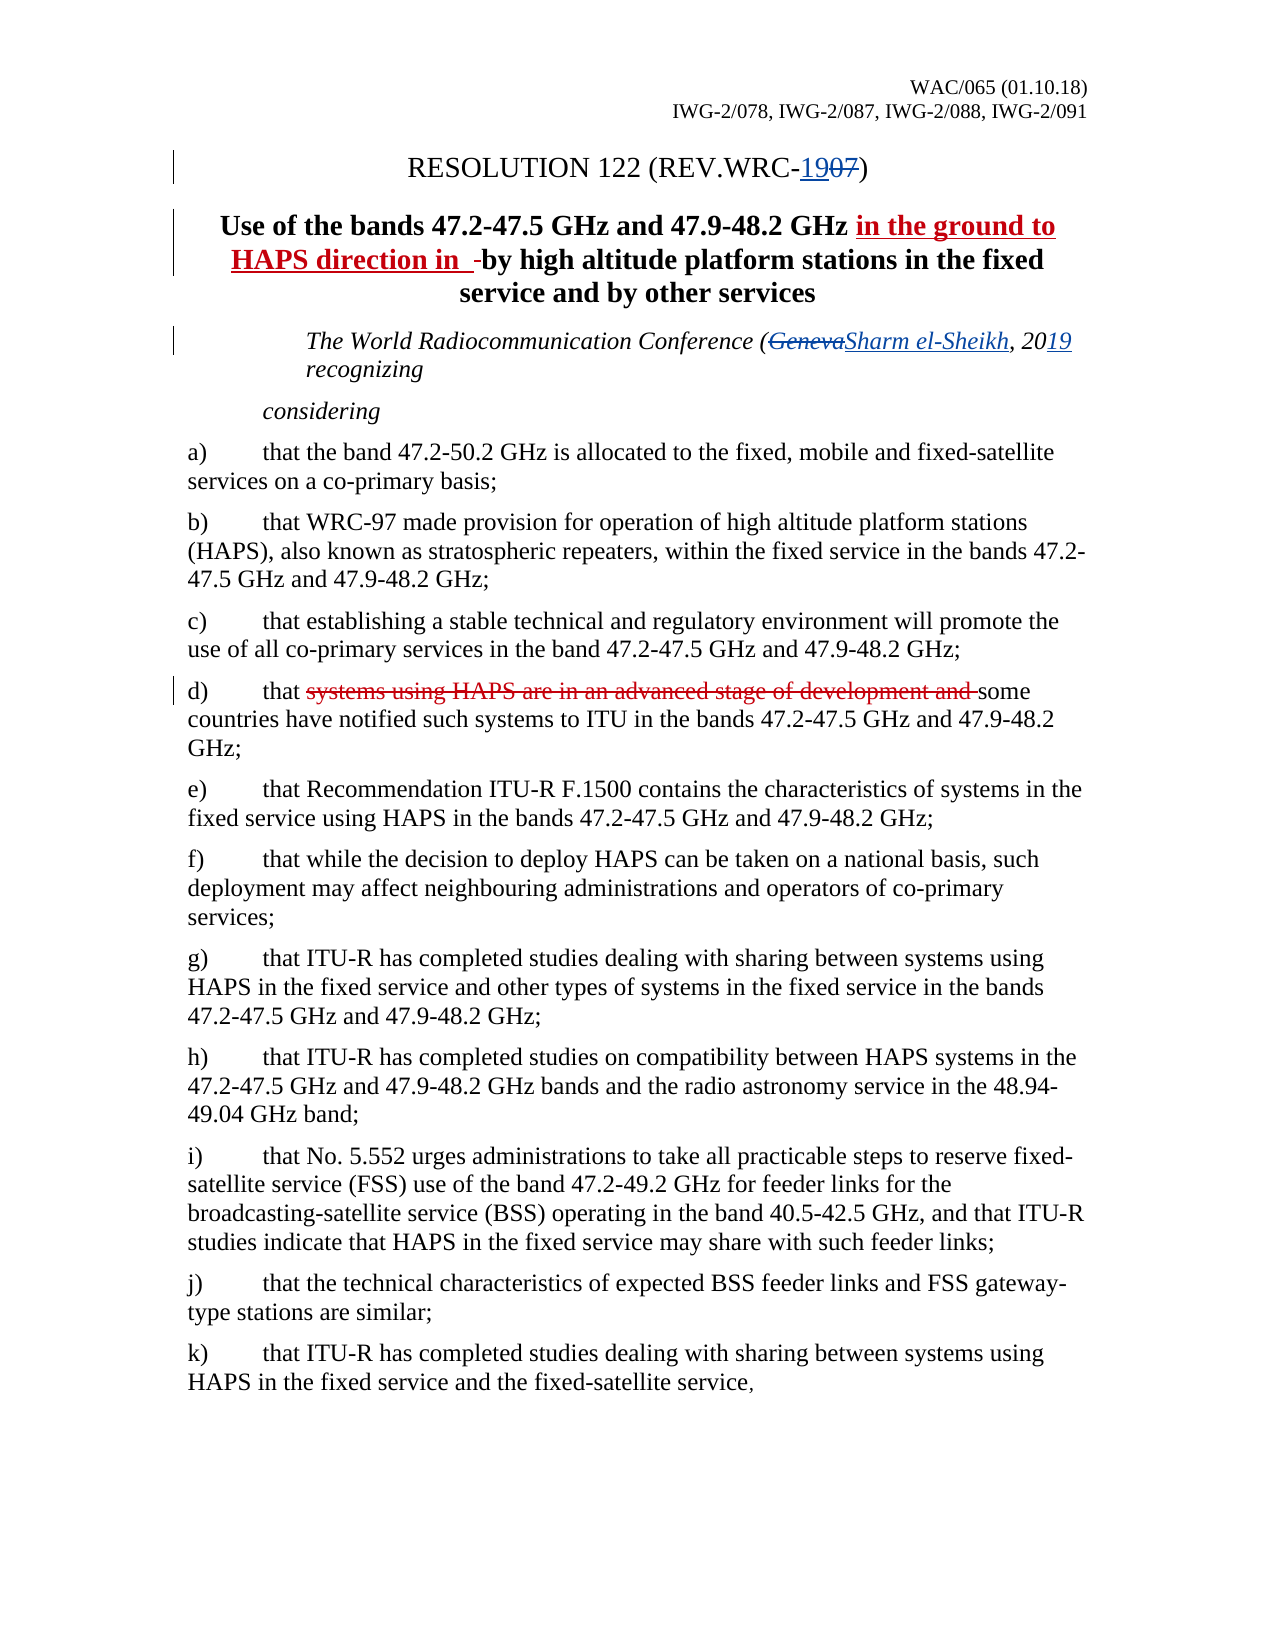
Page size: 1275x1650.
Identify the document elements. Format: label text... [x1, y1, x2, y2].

text a) that the band 47.2-50.2 GHz is allocated to the fixed, mobile and fixed-satellite services on a co-primary basis; [187, 437, 1087, 494]
text j) that the technical characteristics of expected BSS feeder links and FSS gateway-type stations are similar; [187, 1268, 1087, 1326]
text d) that some countries have notified such systems to ITU in the bands 47.2-47.5 GHz and 47.9-48.2 GHz; [187, 676, 1087, 762]
text considering [187, 396, 1087, 424]
title Use of the bands 47.2-47.5 GHz and 47.9-48.2 GHz by high altitude platform stations in the fixed service and by other services [187, 208, 1087, 309]
text e) that Recommendation ITU-R F.1500 contains the characteristics of systems in the fixed service using HAPS in the bands 47.2-47.5 GHz and 47.9-48.2 GHz; [187, 774, 1087, 832]
text k) that ITU-R has completed studies dealing with sharing between systems using HAPS in the fixed service and the fixed-satellite service, [187, 1338, 1087, 1396]
text c) that establishing a stable technical and regulatory environment will promote the use of all co-primary services in the band 47.2-47.5 GHz and 47.9-48.2 GHz; [187, 606, 1087, 663]
text The World Radiocommunication Conference (, 20 recognizing [306, 326, 1087, 383]
text RESOLUTION 122 (rev.WRC-) [187, 150, 1087, 183]
text g) that ITU-R has completed studies dealing with sharing between systems using HAPS in the fixed service and other types of systems in the fixed service in the bands 47.2-47.5 GHz and 47.9-48.2 GHz; [187, 943, 1087, 1029]
text b) that WRC-97 made provision for operation of high altitude platform stations (HAPS), also known as stratospheric repeaters, within the fixed service in the bands 47.2-47.5 GHz and 47.9-48.2 GHz; [187, 507, 1087, 593]
text f) that while the decision to deploy HAPS can be taken on a national basis, such deployment may affect neighbouring administrations and operators of co-primary services; [187, 844, 1087, 931]
text h) that ITU-R has completed studies on compatibility between HAPS systems in the 47.2-47.5 GHz and 47.9-48.2 GHz bands and the radio astronomy service in the 48.94-49.04 GHz band; [187, 1042, 1087, 1128]
text i) that No. 5.552 urges administrations to take all practicable steps to reserve fixed-satellite service (FSS) use of the band 47.2-49.2 GHz for feeder links for the broadcasting-satellite service (BSS) operating in the band 40.5-42.5 GHz, and that ITU-R studies indicate that HAPS in the fixed service may share with such feeder links; [187, 1141, 1087, 1256]
